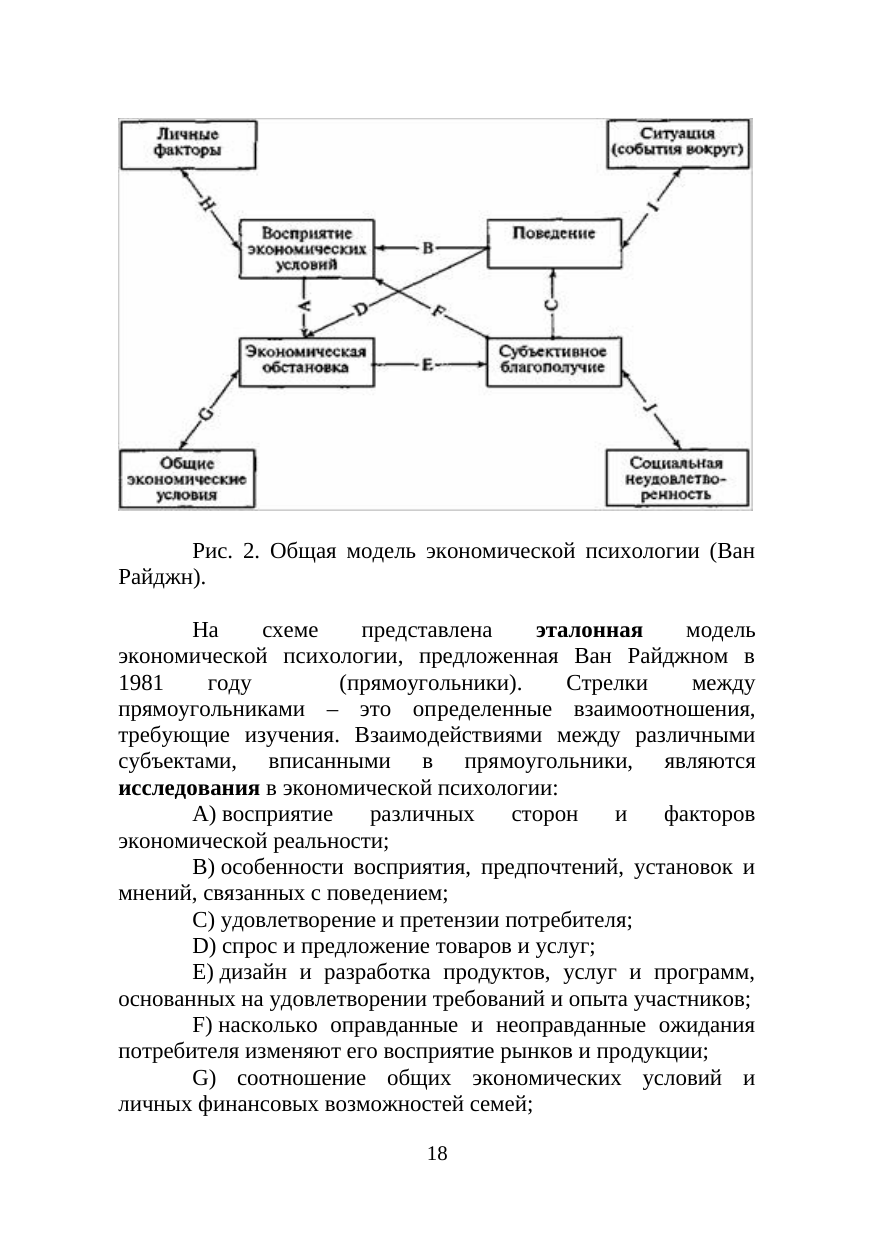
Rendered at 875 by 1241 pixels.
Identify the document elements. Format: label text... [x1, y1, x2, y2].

text F) насколько оправданные и неоправданные ожидания потребителя изменяют его восприятие рынков и продукции; [118, 1011, 756, 1064]
text A) восприятие различных сторон и факторов экономической реальности; [118, 800, 756, 853]
text G) соотношение общих экономических условий и личных финансовых возможностей семей; [118, 1064, 756, 1117]
text Рис. 2. Общая модель экономической психологии (Ван Райджн). [118, 537, 756, 589]
picture [118, 118, 753, 511]
text C) удовлетворение и претензии потребителя; [118, 906, 756, 932]
text B) особенности восприятия, предпочтений, установок и мнений, связанных с поведением; [118, 853, 756, 906]
text На схеме представлена эталонная модель экономической психологии, предложенная Ван Райджном в 1981 году (прямоугольники). Стрелки между прямоугольниками – это определенные взаимоотношения, требующие изучения. Взаимодействиями между различными субъектами, вписанными в прямоугольники, являются исследования в экономической психологии: [118, 616, 756, 800]
text D) спрос и предложение товаров и услуг; [118, 932, 756, 958]
text E) дизайн и разработка продуктов, услуг и программ, основанных на удовлетворении требований и опыта участников; [118, 958, 756, 1011]
